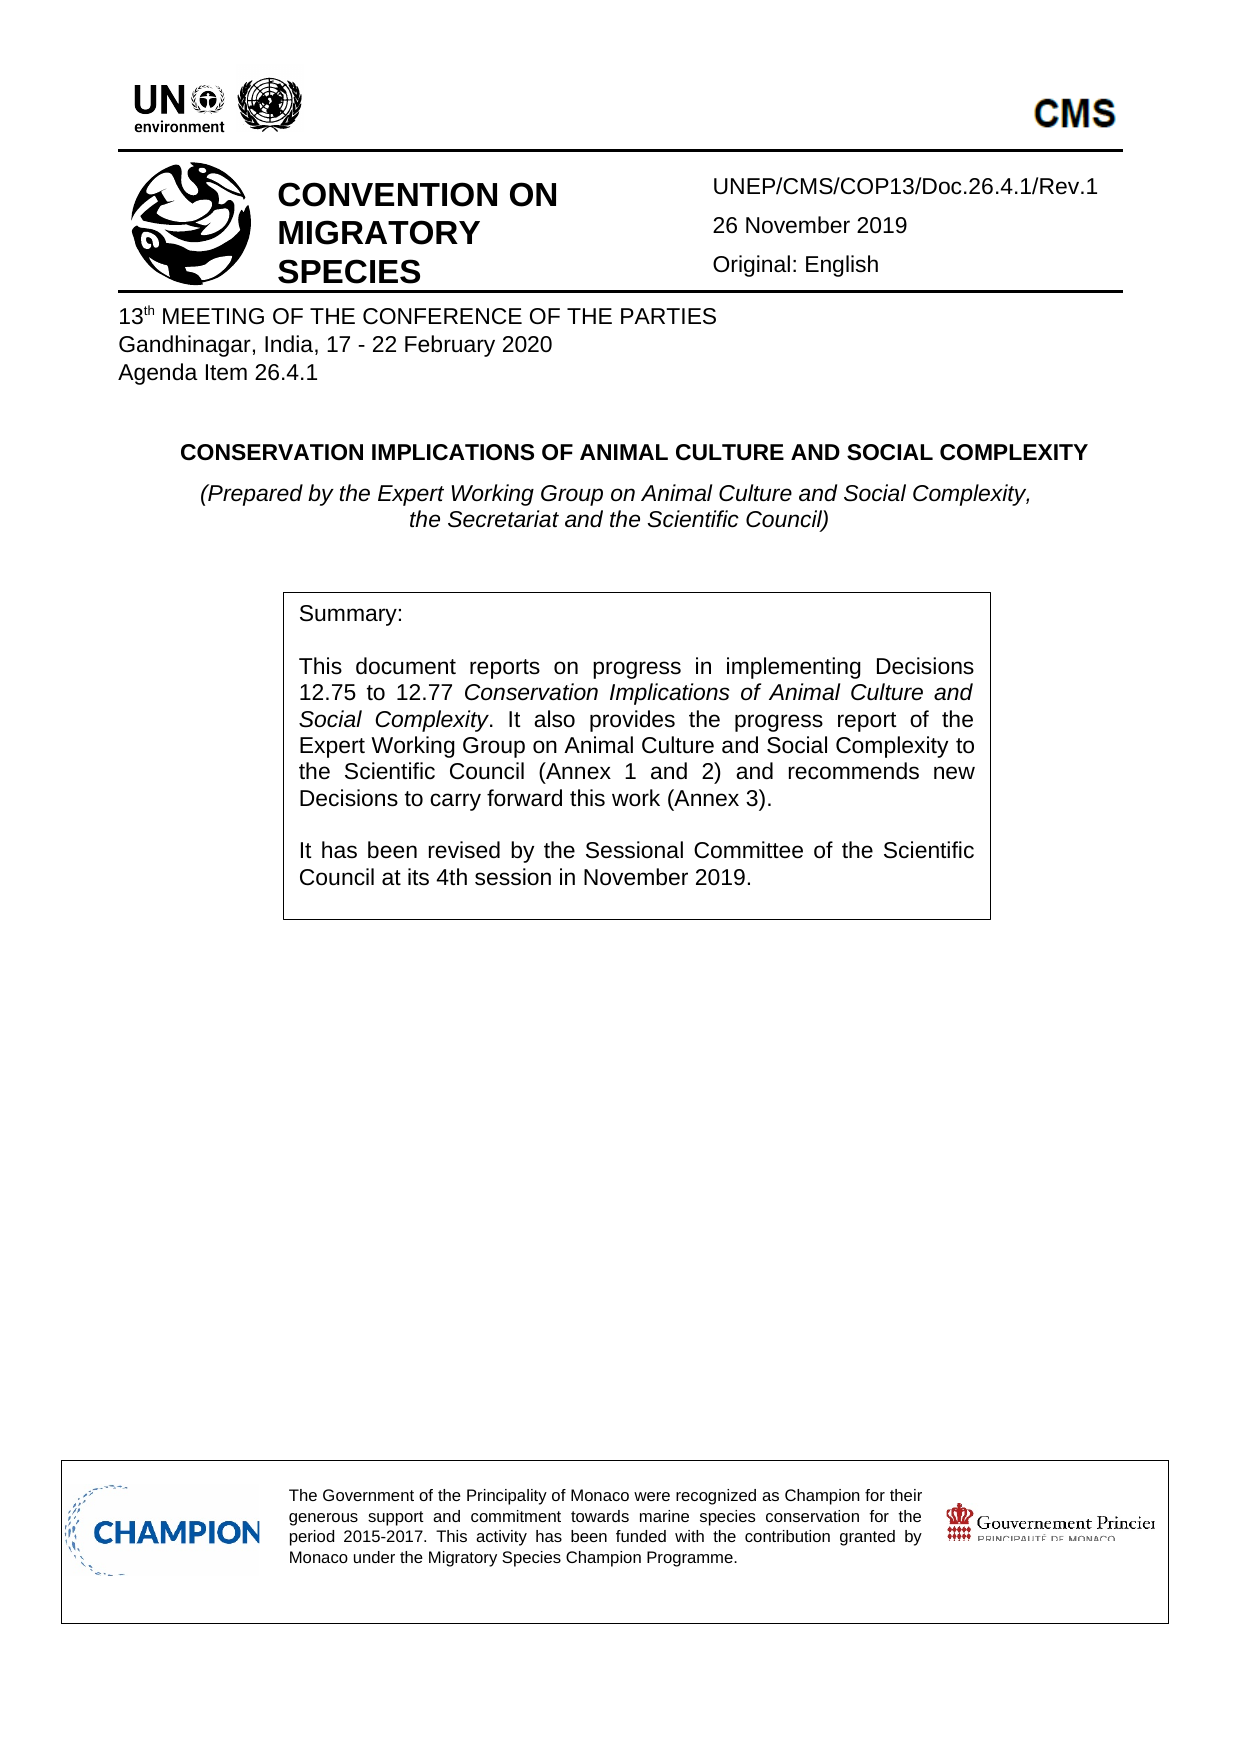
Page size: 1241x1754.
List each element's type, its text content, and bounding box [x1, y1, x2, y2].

picture [1032, 92, 1121, 136]
text Agenda Item 26.4.1 [118, 359, 1122, 385]
picture [945, 1503, 1155, 1541]
table_header CONVENTION ON MIGRATORY SPECIES [277, 152, 701, 290]
table_header [118, 152, 277, 290]
text CONSERVATION IMPLICATIONS OF ANIMAL CULTURE AND SOCIAL COMPLEXITY [109, 440, 1160, 466]
text (Prepared by the Expert Working Group on Animal Culture and Social Complexity, the Secretariat and the Scientific Council) [118, 480, 1122, 532]
table_header UNEP/CMS/COP13/Doc.26.4.1/Rev.1 26 November 2019 Original: English [701, 152, 1123, 290]
picture [62, 1484, 259, 1575]
text Gandhinagar, India, 17 - 22 February 2020 [118, 331, 1122, 357]
table_header [62, 1461, 277, 1623]
text 13th MEETING OF THE CONFERENCE OF THE PARTIES [118, 303, 1122, 329]
table_header [934, 1461, 1168, 1623]
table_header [278, 1461, 934, 1623]
picture [127, 78, 228, 138]
